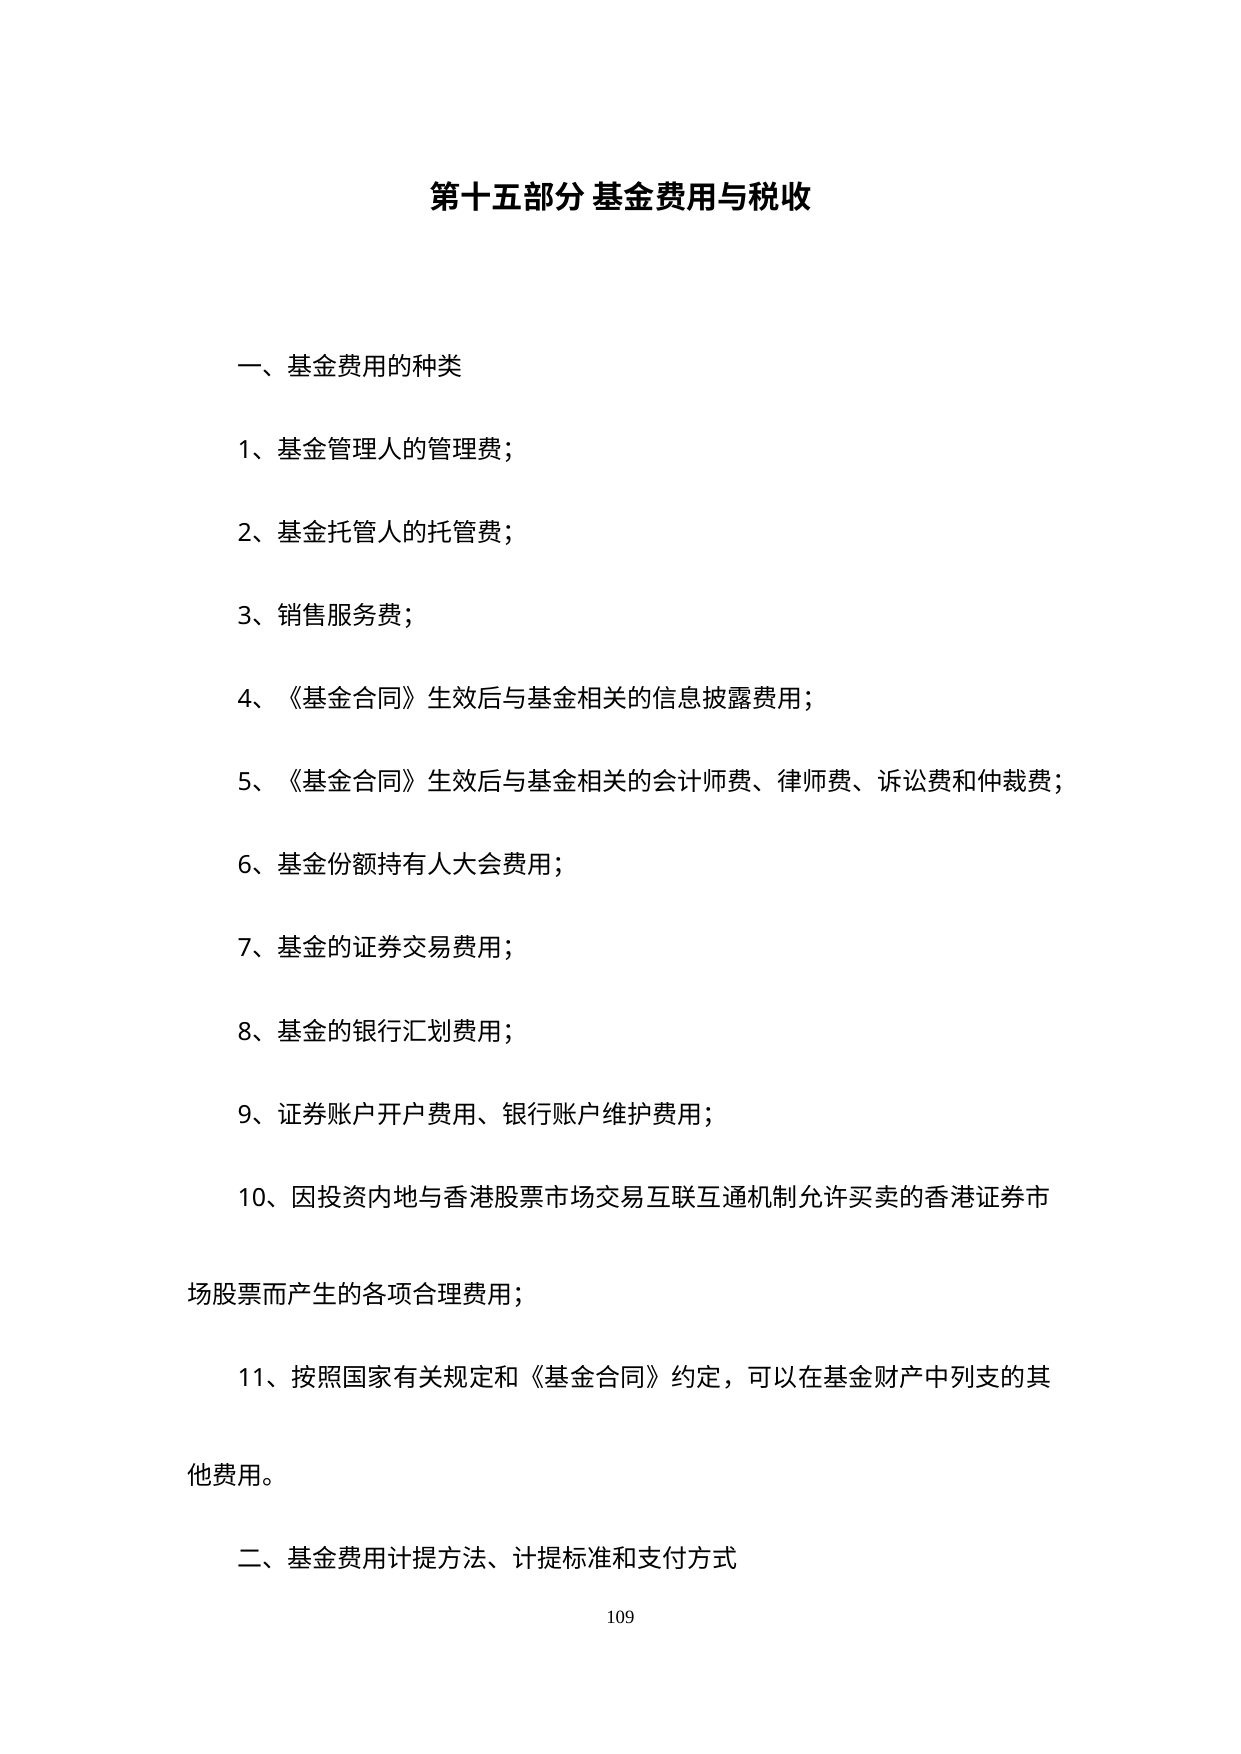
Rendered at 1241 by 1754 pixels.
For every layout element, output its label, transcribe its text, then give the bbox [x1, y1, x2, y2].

text 2、基金托管人的托管费； [187, 498, 1053, 563]
text 6、基金份额持有人大会费用； [187, 830, 1053, 895]
text 3、销售服务费； [187, 581, 1053, 646]
text 4、《基金合同》生效后与基金相关的信息披露费用； [187, 664, 1053, 729]
text 一、基金费用的种类 [187, 332, 1053, 397]
text 第十五部分 基金费用与税收 [187, 162, 1053, 227]
text 8、基金的银行汇划费用； [187, 997, 1053, 1062]
text 11、按照国家有关规定和《基金合同》约定，可以在基金财产中列支的其他费用。 [187, 1343, 1053, 1506]
text 1、基金管理人的管理费； [187, 415, 1053, 480]
text 9、证券账户开户费用、银行账户维护费用； [187, 1080, 1053, 1145]
text 二、基金费用计提方法、计提标准和支付方式 [187, 1524, 1053, 1589]
text 10、因投资内地与香港股票市场交易互联互通机制允许买卖的香港证券市场股票而产生的各项合理费用； [187, 1163, 1053, 1325]
text 7、基金的证券交易费用； [187, 913, 1053, 978]
text 5、《基金合同》生效后与基金相关的会计师费、律师费、诉讼费和仲裁费； [187, 747, 1053, 812]
